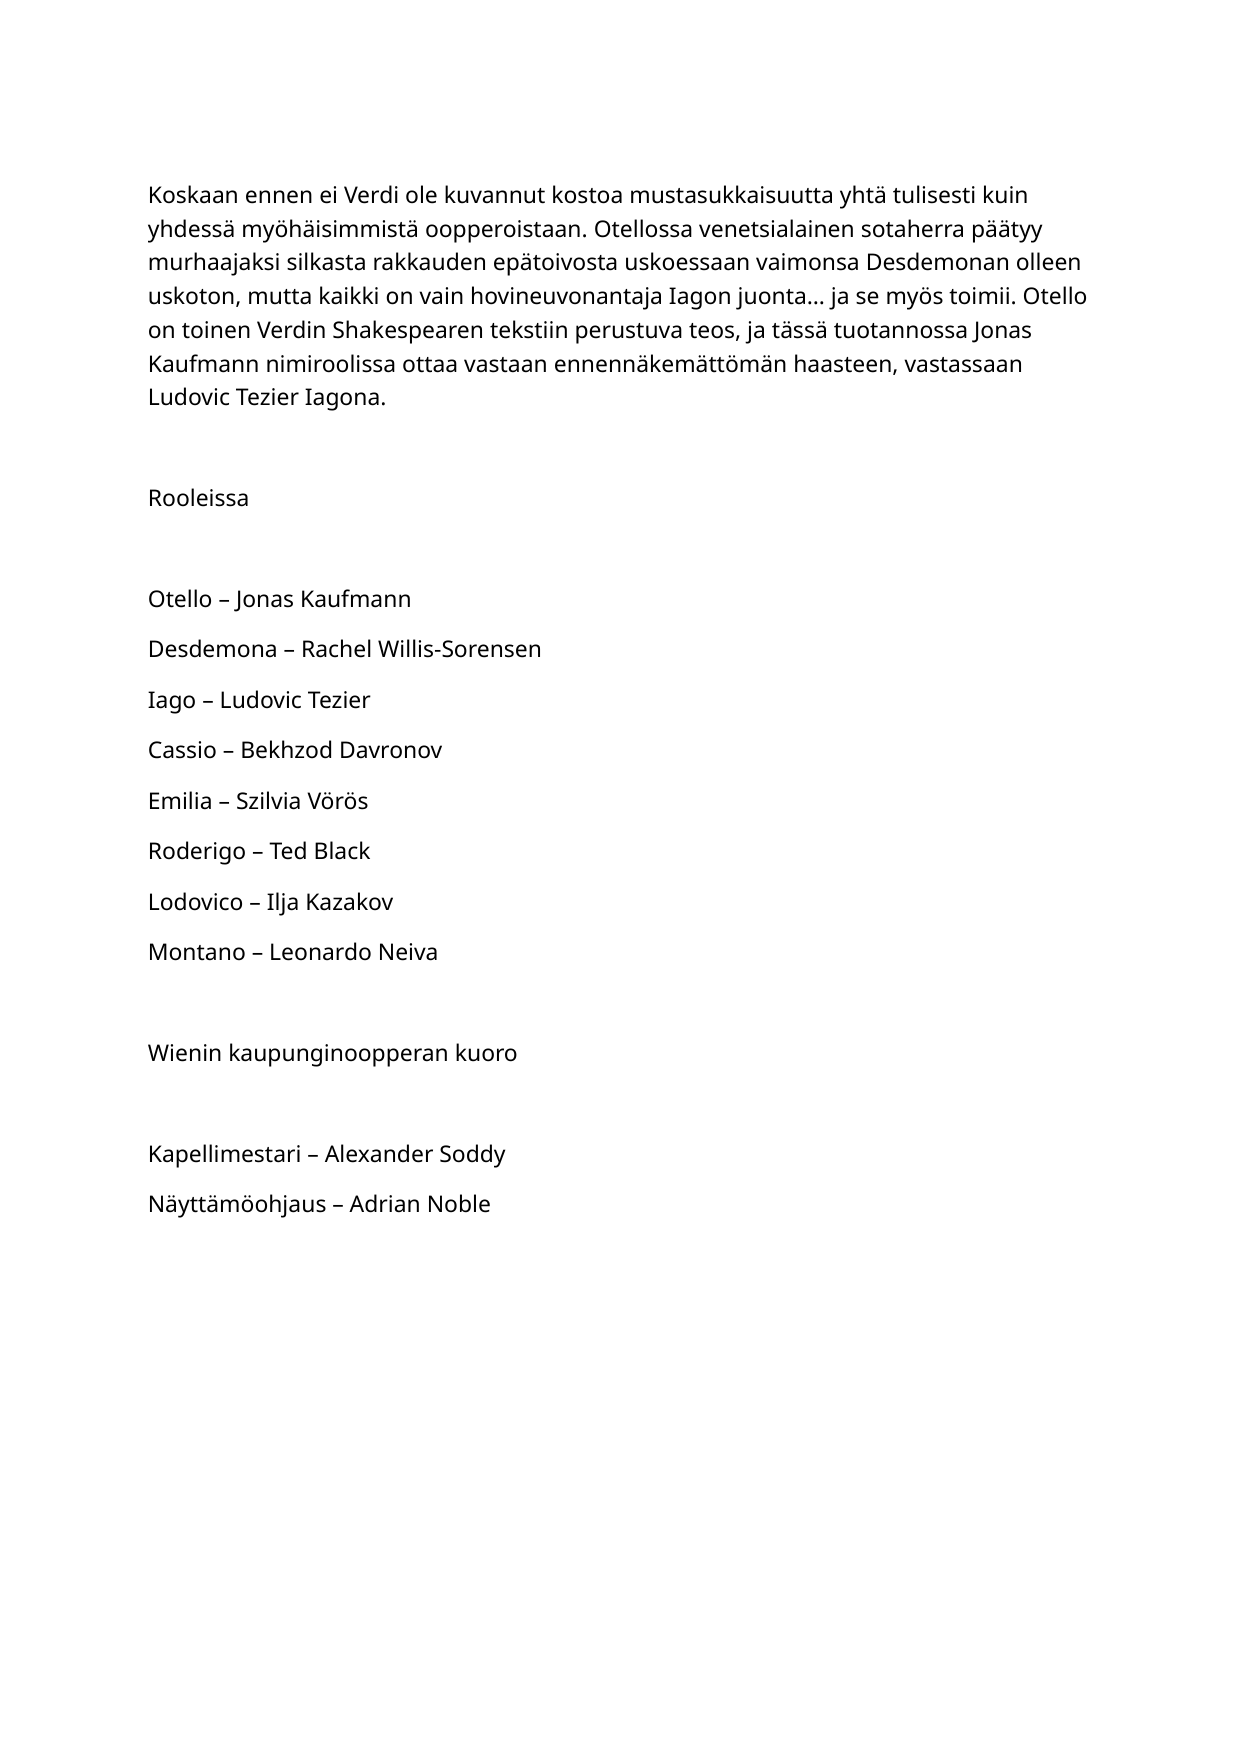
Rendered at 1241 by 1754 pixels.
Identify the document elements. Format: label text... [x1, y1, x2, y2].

text Koskaan ennen ei Verdi ole kuvannut kostoa mustasukkaisuutta yhtä tulisesti kuin yhdessä myöhäisimmistä oopperoistaan. Otellossa venetsialainen sotaherra päätyy murhaajaksi silkasta rakkauden epätoivosta uskoessaan vaimonsa Desdemonan olleen uskoton, mutta kaikki on vain hovineuvonantaja Iagon juonta… ja se myös toimii. Otello on toinen Verdin Shakespearen tekstiin perustuva teos, ja tässä tuotannossa Jonas Kaufmann nimiroolissa ottaa vastaan ennennäkemättömän haasteen, vastassaan Ludovic Tezier Iagona. [148, 179, 1093, 413]
text Otello – Jonas Kaufmann [148, 583, 1093, 614]
text Wienin kaupunginoopperan kuoro [148, 1037, 1093, 1068]
text Emilia – Szilvia Vörös [148, 785, 1093, 816]
text Cassio – Bekhzod Davronov [148, 734, 1093, 766]
text Iago – Ludovic Tezier [148, 684, 1093, 715]
text Näyttämöohjaus – Adrian Noble [148, 1188, 1093, 1219]
text Lodovico – Ilja Kazakov [148, 886, 1093, 917]
text Desdemona – Rachel Willis-Sorensen [148, 633, 1093, 665]
text Kapellimestari – Alexander Soddy [148, 1138, 1093, 1169]
text Montano – Leonardo Neiva [148, 936, 1093, 967]
text Rooleissa [148, 482, 1093, 513]
text Roderigo – Ted Black [148, 835, 1093, 866]
